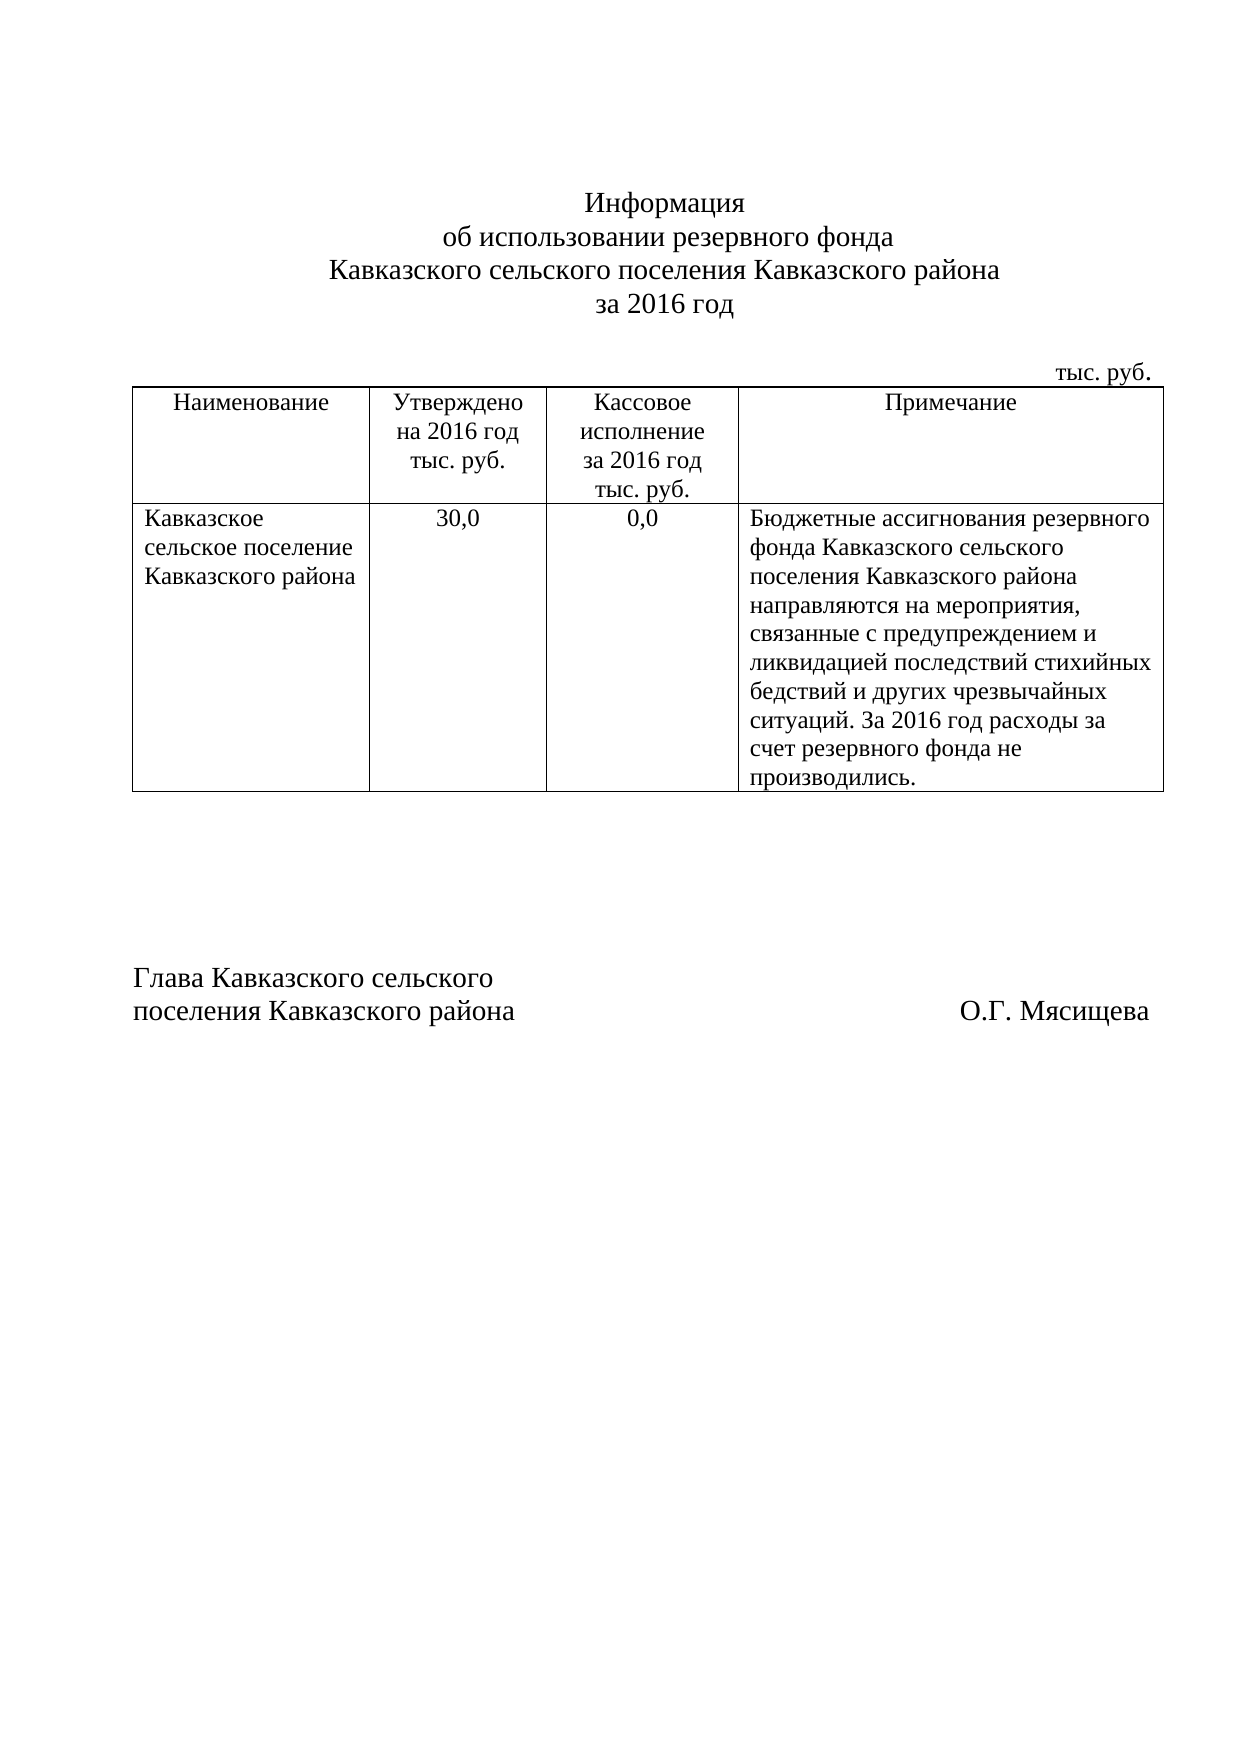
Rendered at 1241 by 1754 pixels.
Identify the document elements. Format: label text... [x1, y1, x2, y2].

text об использовании резервного фонда [177, 219, 1152, 252]
table_header Кассовое исполнение за 2016 год тыс. руб. [547, 388, 738, 502]
text Глава Кавказского сельского [133, 960, 1152, 993]
table_header Утверждено на 2016 год тыс. руб. [370, 388, 546, 502]
table_cell 0,0 [547, 504, 738, 791]
text поселения Кавказского района О.Г. Мясищева [133, 993, 1152, 1027]
table_header Примечание [739, 388, 1163, 502]
text Информация [177, 185, 1152, 219]
text Кавказского сельского поселения Кавказского района [177, 252, 1152, 286]
table_cell 30,0 [370, 504, 546, 791]
text за 2016 год [177, 286, 1152, 319]
table_cell Бюджетные ассигнования резервного фонда Кавказского сельского поселения Кавказского района направляются на мероприятия, связанные с предупреждением и ликвидацией последствий стихийных бедствий и других чрезвычайных ситуаций. За 2016 год расходы за счет резервного фонда не производились. [739, 504, 1163, 791]
text тыс. руб. [177, 353, 1152, 386]
table_header Наименование [133, 388, 369, 502]
table_cell Кавказское сельское поселение Кавказского района [133, 504, 369, 791]
